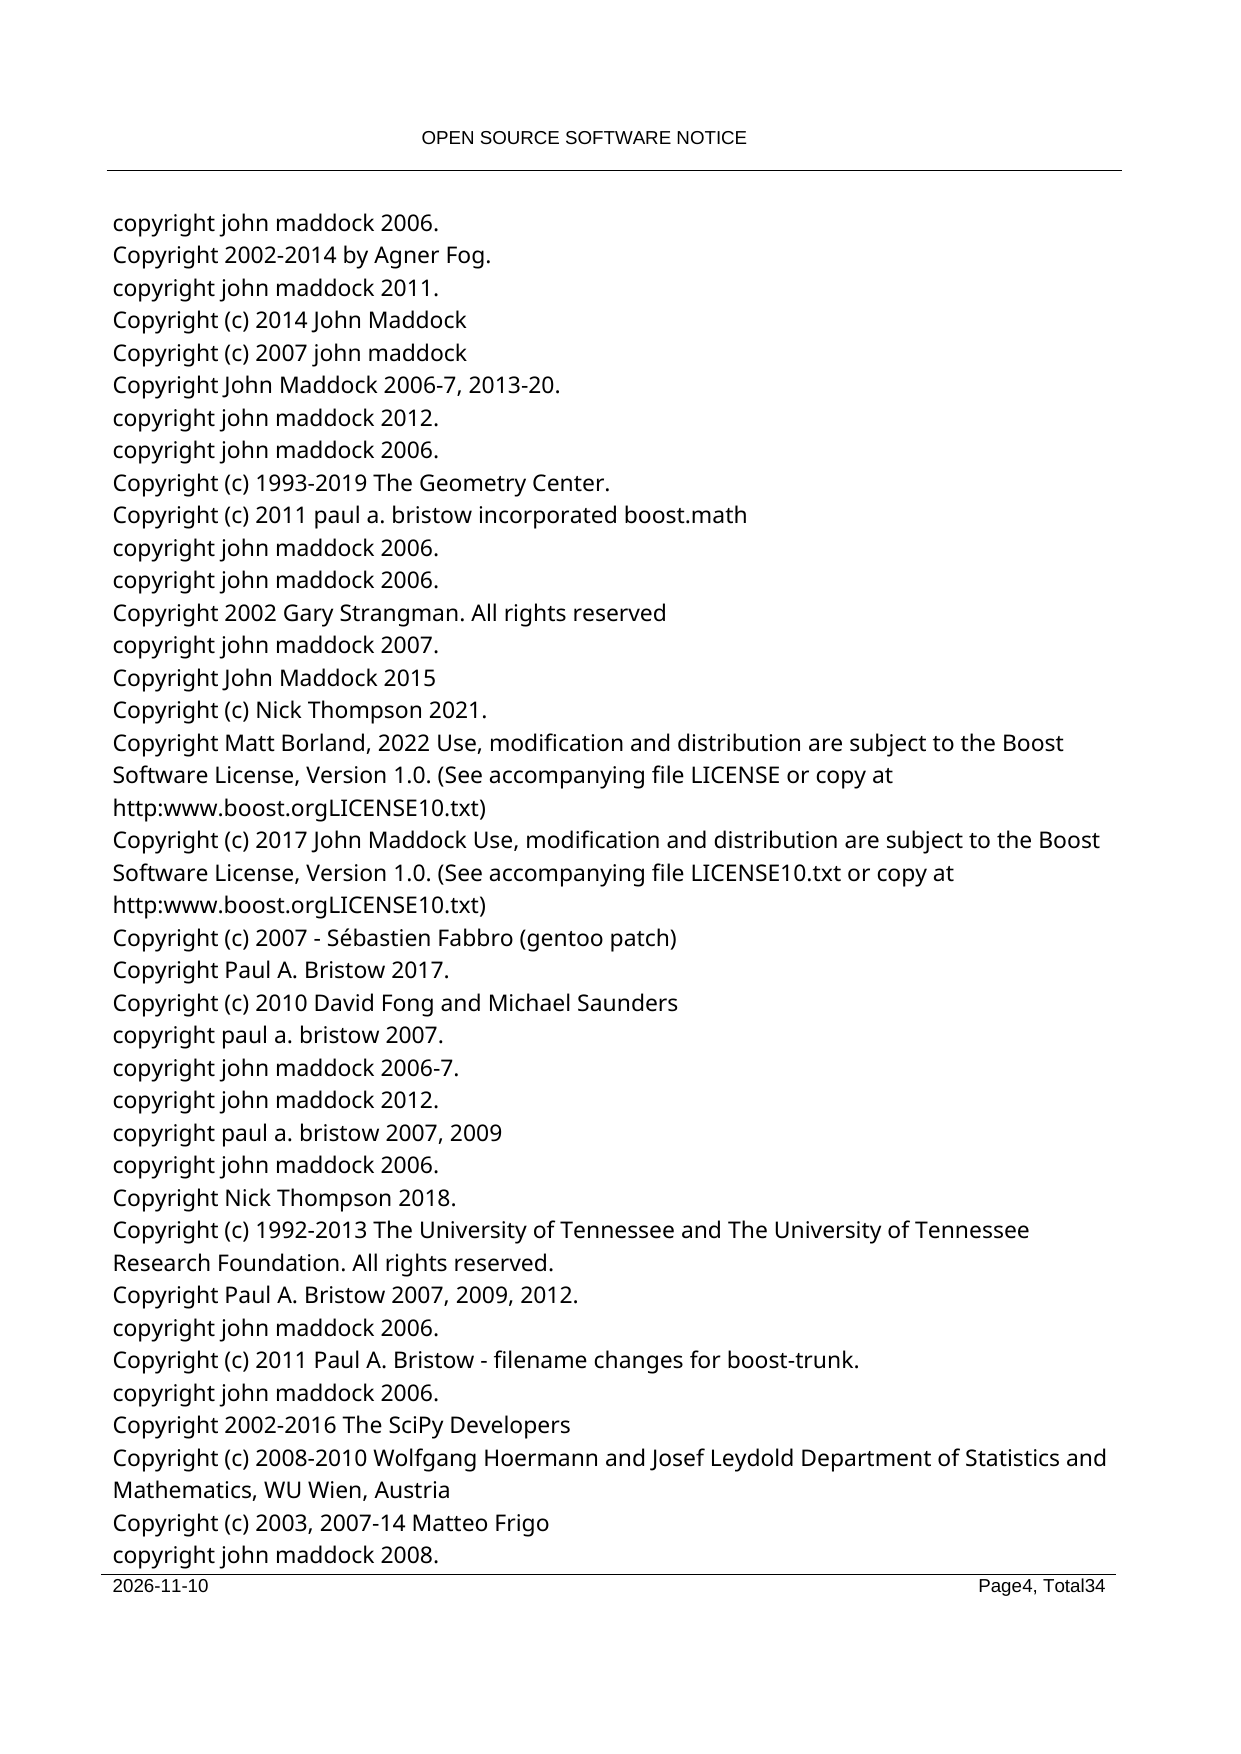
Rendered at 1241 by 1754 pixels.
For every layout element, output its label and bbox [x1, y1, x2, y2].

text [112, 206, 1128, 1571]
